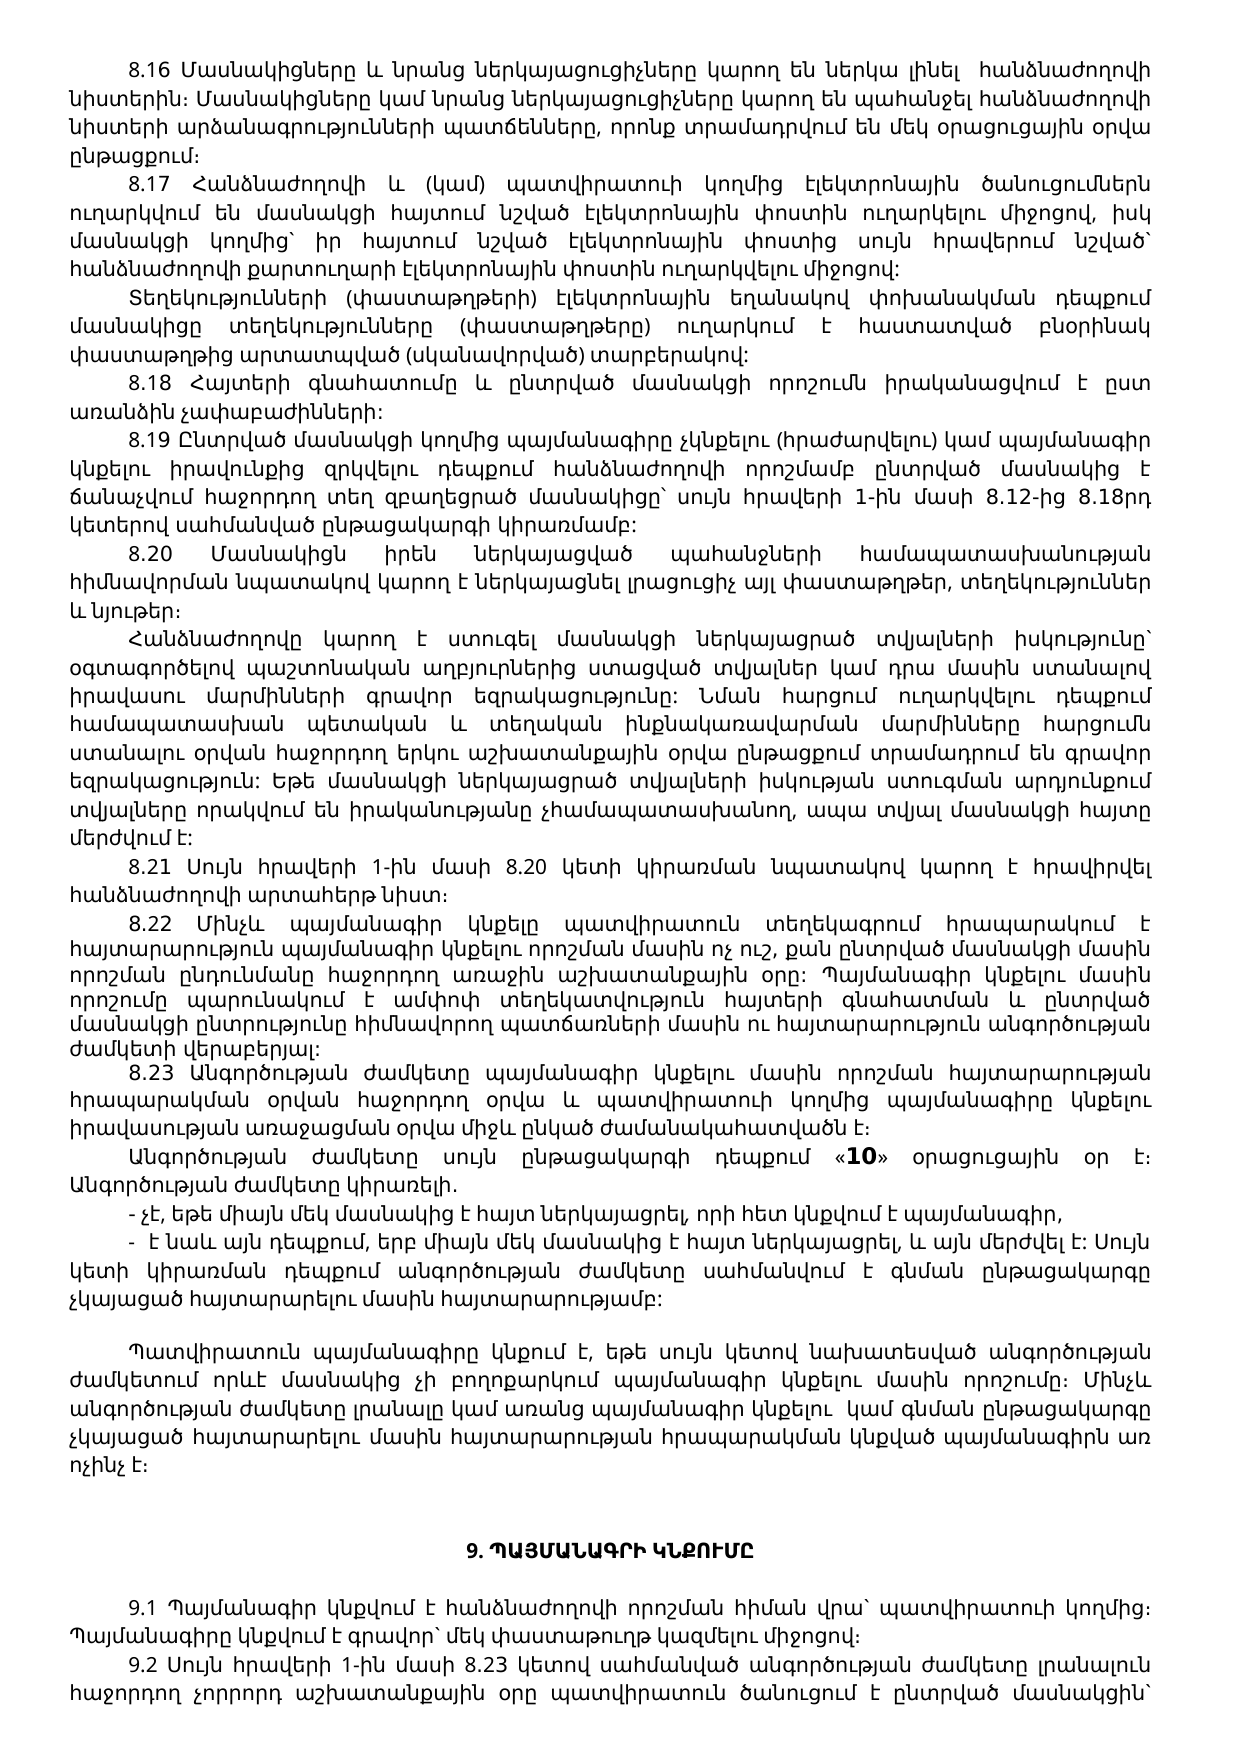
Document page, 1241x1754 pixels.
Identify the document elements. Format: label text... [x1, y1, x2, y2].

text 8.20 Մասնակիցն իրեն ներկայացված պահանջների համապատասխանության հիմնավորման նպատակով կարող է ներկայացնել լրացուցիչ այլ փաստաթղթեր, տեղեկություններ և նյութեր։ [69, 539, 1152, 624]
text 8.22 Մինչև պայմանագիր կնքելը պատվիրատուն տեղեկագրում հրապարակում է հայտարարություն պայմանագիր կնքելու որոշման մասին ոչ ուշ, քան ընտրված մասնակցի մասին որոշման ընդունմանը հաջորդող առաջին աշխատանքային օրը: Պայմանագիր կնքելու մասին որոշումը պարունակում է ամփոփ տեղեկատվություն հայտերի գնահատման և ընտրված մասնակցի ընտրությունը հիմնավորող պատճառների մասին ու հայտարարություն անգործության ժամկետի վերաբերյալ: [69, 909, 1152, 1061]
text - է նաև այն դեպքում, երբ միայն մեկ մասնակից է հայտ ներկայացրել, և այն մերժվել է: Սույն կետի կիրառման դեպքում անգործության ժամկետը սահմանվում է գնման ընթացակարգը չկայացած հայտարարելու մասին հայտարարությամբ: [69, 1227, 1152, 1313]
text 8.21 Սույն հրավերի 1-ին մասի 8.20 կետի կիրառման նպատակով կարող է հրավիրվել հանձնաժողովի արտահերթ նիստ։ [69, 852, 1152, 909]
text 9. ՊԱՅՄԱՆԱԳՐԻ ԿՆՔՈՒՄԸ [69, 1536, 1152, 1564]
text Տեղեկությունների (փաստաթղթերի) էլեկտրոնային եղանակով փոխանակման դեպքում մասնակիցը տեղեկությունները (փաստաթղթերը) ուղարկում է հաստատված բնօրինակ փաստաթղթից արտատպված (սկանավորված) տարբերակով: [69, 283, 1152, 368]
text Հանձնաժողովը կարող է ստուգել մասնակցի ներկայացրած տվյալների իսկությունը` օգտագործելով պաշտոնական աղբյուրներից ստացված տվյալներ կամ դրա մասին ստանալով իրավասու մարմինների գրավոր եզրակացությունը: Նման հարցում ուղարկվելու դեպքում համապատասխան պետական և տեղական ինքնակառավարման մարմինները հարցումն ստանալու օրվան հաջորդող երկու աշխատանքային օրվա ընթացքում տրամադրում են գրավոր եզրակացություն: Եթե մասնակցի ներկայացրած տվյալների իսկության ստուգման արդյունքում տվյալները որակվում են իրականությանը չհամապատասխանող, ապա տվյալ մասնակցի հայտը մերժվում է: [69, 624, 1152, 852]
text 8.23 Անգործության ժամկետը պայմանագիր կնքելու մասին որոշման հայտարարության հրապարակման օրվան հաջորդող օրվա և պատվիրատուի կողմից պայմանագիրը կնքելու իրավասության առաջացման օրվա միջև ընկած ժամանակահատվածն է։ [69, 1061, 1152, 1142]
text 8.19 Ընտրված մասնակցի կողմից պայմանագիրը չկնքելու (հրաժարվելու) կամ պայմանագիր կնքելու իրավունքից զրկվելու դեպքում հանձնաժողովի որոշմամբ ընտրված մասնակից է ճանաչվում հաջորդող տեղ զբաղեցրած մասնակիցը՝ սույն հրավերի 1-ին մասի 8.12-ից 8.18րդ կետերով սահմանված ընթացակարգի կիրառմամբ: [69, 425, 1152, 539]
text 8.16 Մասնակիցները և նրանց ներկայացուցիչները կարող են ներկա լինել հանձնաժողովի նիստերին։ Մասնակիցները կամ նրանց ներկայացուցիչները կարող են պահանջել հանձնաժողովի նիստերի արձանագրությունների պատճենները, որոնք տրամադրվում են մեկ օրացուցային օրվա ընթացքում։ [69, 56, 1152, 169]
text 9.1 Պայմանագիր կնքվում է հանձնաժողովի որոշման հիման վրա` պատվիրատուի կողմից։ Պայմանագիրը կնքվում է գրավոր` մեկ փաստաթուղթ կազմելու միջոցով։ [69, 1593, 1152, 1650]
text 8.18 Հայտերի գնահատումը և ընտրված մասնակցի որոշումն իրականացվում է ըստ առանձին չափաբաժինների: [69, 368, 1152, 425]
text Պատվիրատուն պայմանագիրը կնքում է, եթե սույն կետով նախատեսված անգործության ժամկետում որևէ մասնակից չի բողոքարկում պայմանագիր կնքելու մասին որոշումը։ Մինչև անգործության ժամկետը լրանալը կամ առանց պայմանագիր կնքելու կամ գնման ընթացակարգը չկայացած հայտարարելու մասին հայտարարության հրապարակման կնքված պայմանագիրն առ ոչինչ է։ [69, 1337, 1152, 1479]
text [69, 1650, 1152, 1707]
text - չէ, եթե միայն մեկ մասնակից է հայտ ներկայացրել, որի հետ կնքվում է պայմանագիր, [69, 1199, 1152, 1227]
text Անգործության ժամկետը սույն ընթացակարգի դեպքում «10» օրացուցային օր է։ Անգործության ժամկետը կիրառելի. [69, 1142, 1152, 1199]
text 8.17 Հանձնաժողովի և (կամ) պատվիրատուի կողմից էլեկտրոնային ծանուցումներն ուղարկվում են մասնակցի հայտում նշված էլեկտրոնային փոստին ուղարկելու միջոցով, իսկ մասնակցի կողմից` իր հայտում նշված էլեկտրոնային փոստից սույն հրավերում նշված` հանձնաժողովի քարտուղարի էլեկտրոնային փոստին ուղարկվելու միջոցով: [69, 169, 1152, 283]
